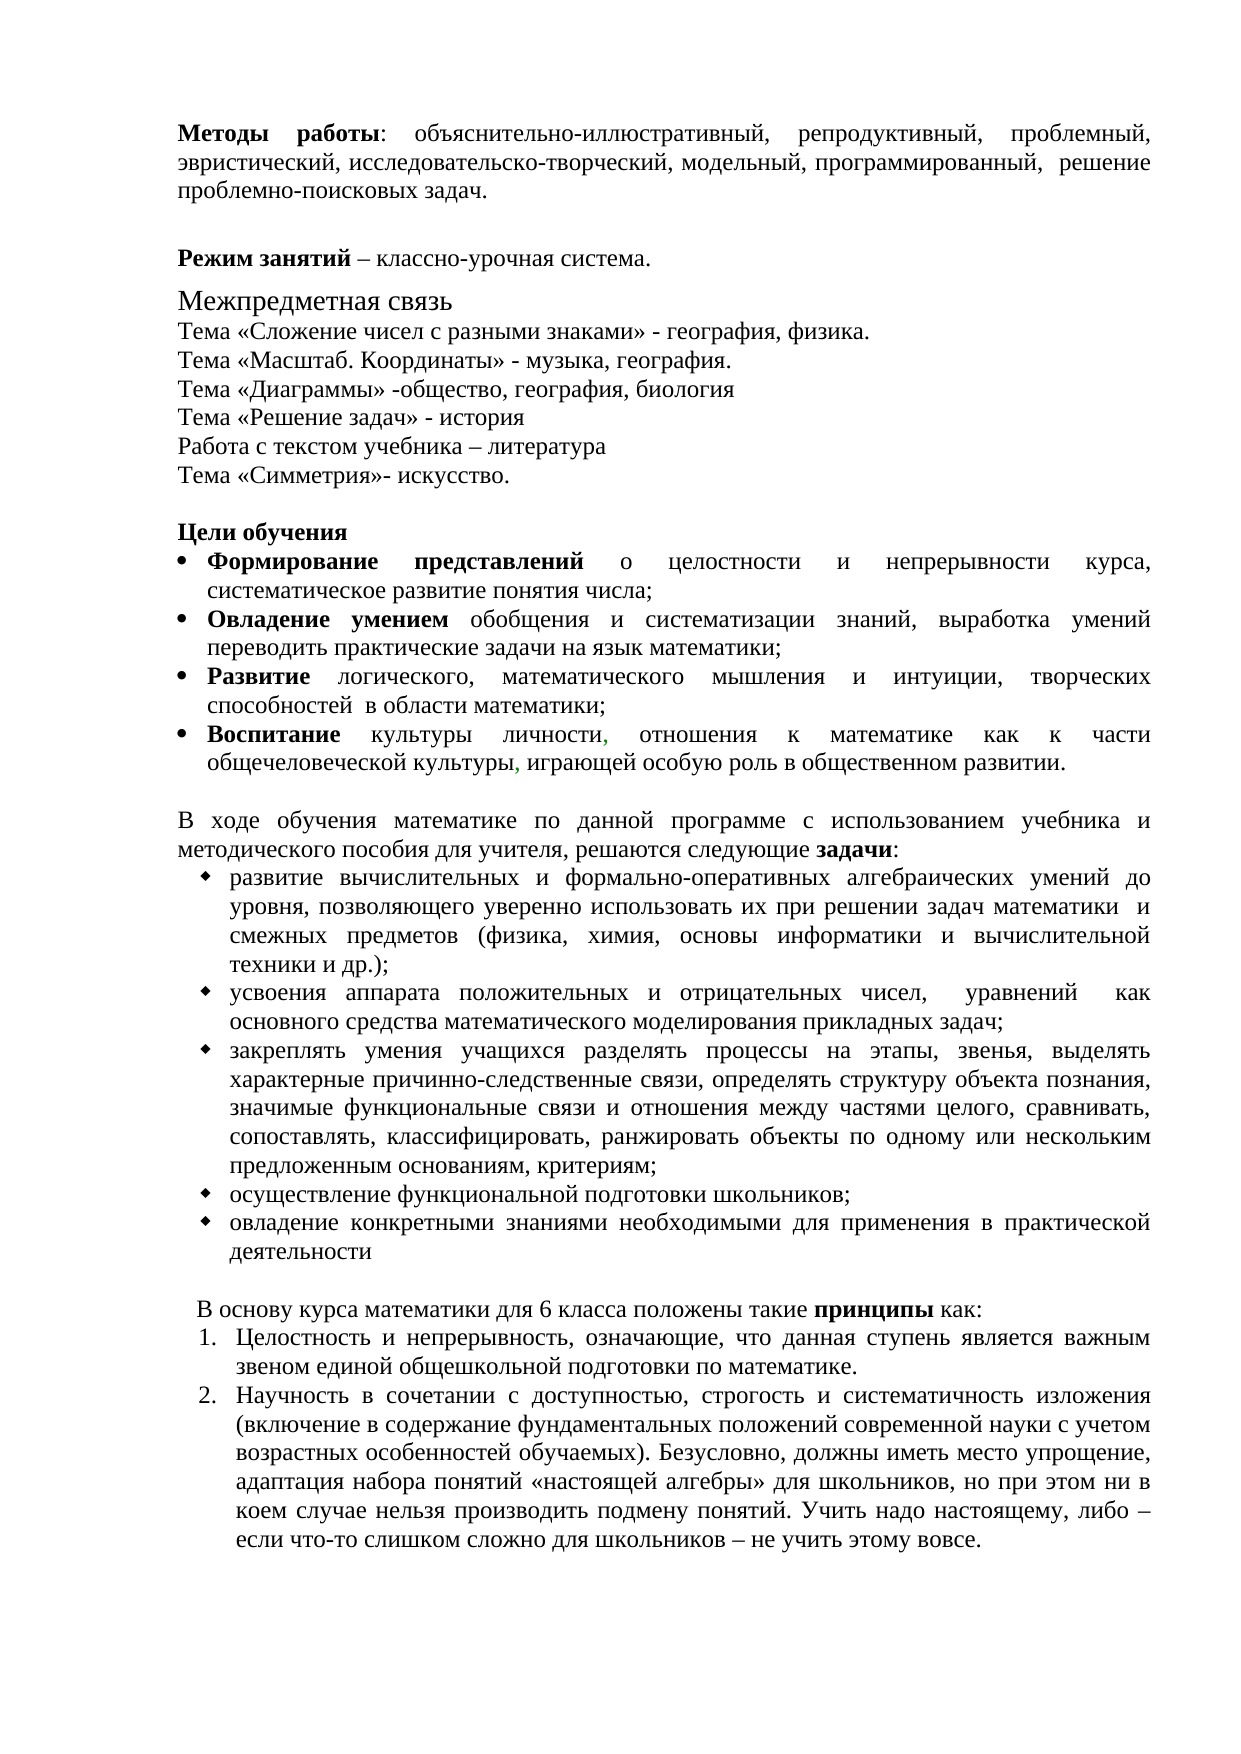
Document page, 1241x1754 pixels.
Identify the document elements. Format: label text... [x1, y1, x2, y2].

list Целостность и непрерывность, означающие, что данная ступень является важным звеном единой общешкольной подготовки по математике. [198, 1322, 1152, 1380]
text Цели обучения [177, 517, 1152, 546]
list овладение конкретными знаниями необходимыми для применения в практической деятельности [198, 1207, 1152, 1265]
list Формирование представлений о целостности и непрерывности курса, систематическое развитие понятия числа; [177, 546, 1152, 604]
text Тема «Диаграммы» -общество, география, биология [177, 374, 1227, 402]
text Тема «Сложение чисел с разными знаками» - география, физика. [177, 316, 1227, 345]
list Развитие логического, математического мышления и интуиции, творческих способностей в области математики; [177, 661, 1152, 719]
list осуществление функциональной подготовки школьников; [198, 1179, 1152, 1207]
text Методы работы: объяснительно-иллюстративный, репродуктивный, проблемный, эвристический, исследовательско-творческий, модельный, программированный, решение проблемно-поисковых задач. [177, 118, 1152, 204]
list Научность в сочетании с доступностью, строгость и систематичность изложения (включение в содержание фундаментальных положений современной науки с учетом возрастных особенностей обучаемых). Безусловно, должны иметь место упрощение, адаптация набора понятий «настоящей алгебры» для школьников, но при этом ни в коем случае нельзя производить подмену понятий. Учить надо настоящему, либо – если что-то слишком сложно для школьников – не учить этому вовсе. [198, 1380, 1152, 1552]
list Воспитание культуры личности, отношения к математике как к части общечеловеческой культуры, играющей особую роль в общественном развитии. [177, 719, 1152, 776]
text В ходе обучения математике по данной программе с использованием учебника и методического пособия для учителя, решаются следующие задачи: [177, 805, 1152, 862]
text В основу курса математики для 6 класса положены такие принципы как: [177, 1294, 1152, 1322]
list развитие вычислительных и формально-оперативных алгебраических умений до уровня, позволяющего уверенно использовать их при решении задач математики и смежных предметов (физика, химия, основы информатики и вычислительной техники и др.); [198, 862, 1152, 977]
list Овладение умением обобщения и систематизации знаний, выработка умений переводить практические задачи на язык математики; [177, 604, 1152, 661]
text Работа с текстом учебника – литература [177, 431, 1227, 460]
list усвоения аппарата положительных и отрицательных чисел, уравнений как основного средства математического моделирования прикладных задач; [198, 977, 1152, 1035]
text Тема «Симметрия»- искусство. [177, 460, 1227, 489]
text Межпредметная связь [177, 283, 1227, 316]
text Режим занятий – классно-урочная система. [177, 243, 1152, 272]
text Тема «Решение задач» - история [177, 402, 1227, 431]
text Тема «Масштаб. Координаты» - музыка, география. [177, 345, 1227, 374]
list закреплять умения учащихся разделять процессы на этапы, звенья, выделять характерные причинно-следственные связи, определять структуру объекта познания, значимые функциональные связи и отношения между частями целого, сравнивать, сопоставлять, классифицировать, ранжировать объекты по одному или нескольким предложенным основаниям, критериям; [198, 1035, 1152, 1179]
